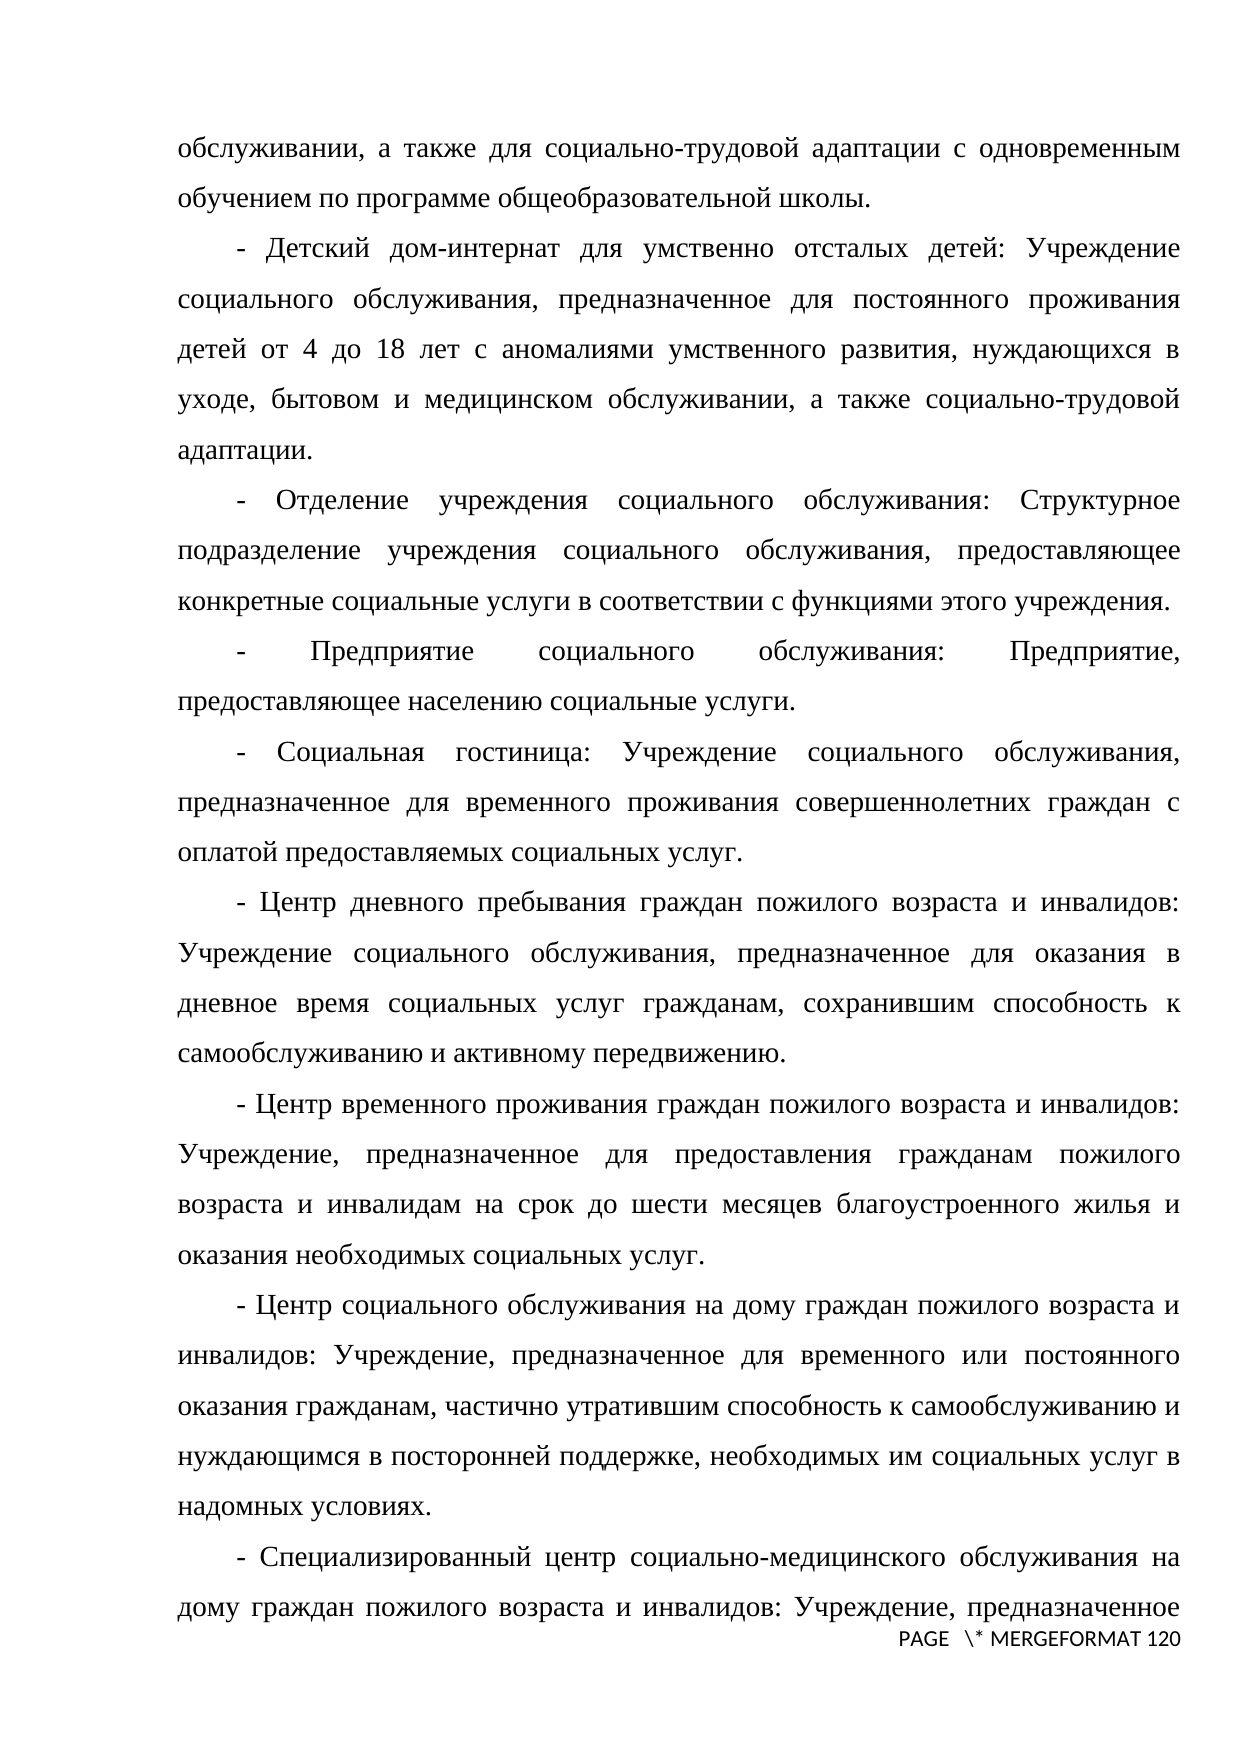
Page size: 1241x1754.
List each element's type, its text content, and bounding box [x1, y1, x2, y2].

text - Предприятие социального обслуживания: Предприятие, предоставляющее населению социальные услуги. [177, 633, 1181, 717]
text - Центр временного проживания граждан пожилого возраста и инвалидов: Учреждение, предназначенное для предоставления гражданам пожилого возраста и инвалидам на срок до шести месяцев благоустроенного жилья и оказания необходимых социальных услуг. [177, 1086, 1181, 1270]
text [177, 130, 1181, 214]
text - Центр социального обслуживания на дому граждан пожилого возраста и инвалидов: Учреждение, предназначенное для временного или постоянного оказания гражданам, частично утратившим способность к самообслуживанию и нуждающимся в посторонней поддержке, необходимых им социальных услуг в надомных условиях. [177, 1287, 1181, 1522]
text - Социальная гостиница: Учреждение социального обслуживания, предназначенное для временного проживания совершеннолетних граждан с оплатой предоставляемых социальных услуг. [177, 734, 1181, 868]
text - Отделение учреждения социального обслуживания: Структурное подразделение учреждения социального обслуживания, предоставляющее конкретные социальные услуги в соответствии с функциями этого учреждения. [177, 482, 1181, 616]
text - Центр дневного пребывания граждан пожилого возраста и инвалидов: Учреждение социального обслуживания, предназначенное для оказания в дневное время социальных услуг гражданам, сохранившим способность к самообслуживанию и активному передвижению. [177, 884, 1181, 1069]
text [177, 1539, 1181, 1622]
text - Детский дом-интернат для умственно отсталых детей: Учреждение социального обслуживания, предназначенное для постоянного проживания детей от 4 до 18 лет с аномалиями умственного развития, нуждающихся в уходе, бытовом и медицинском обслуживании, а также социально-трудовой адаптации. [177, 231, 1181, 465]
